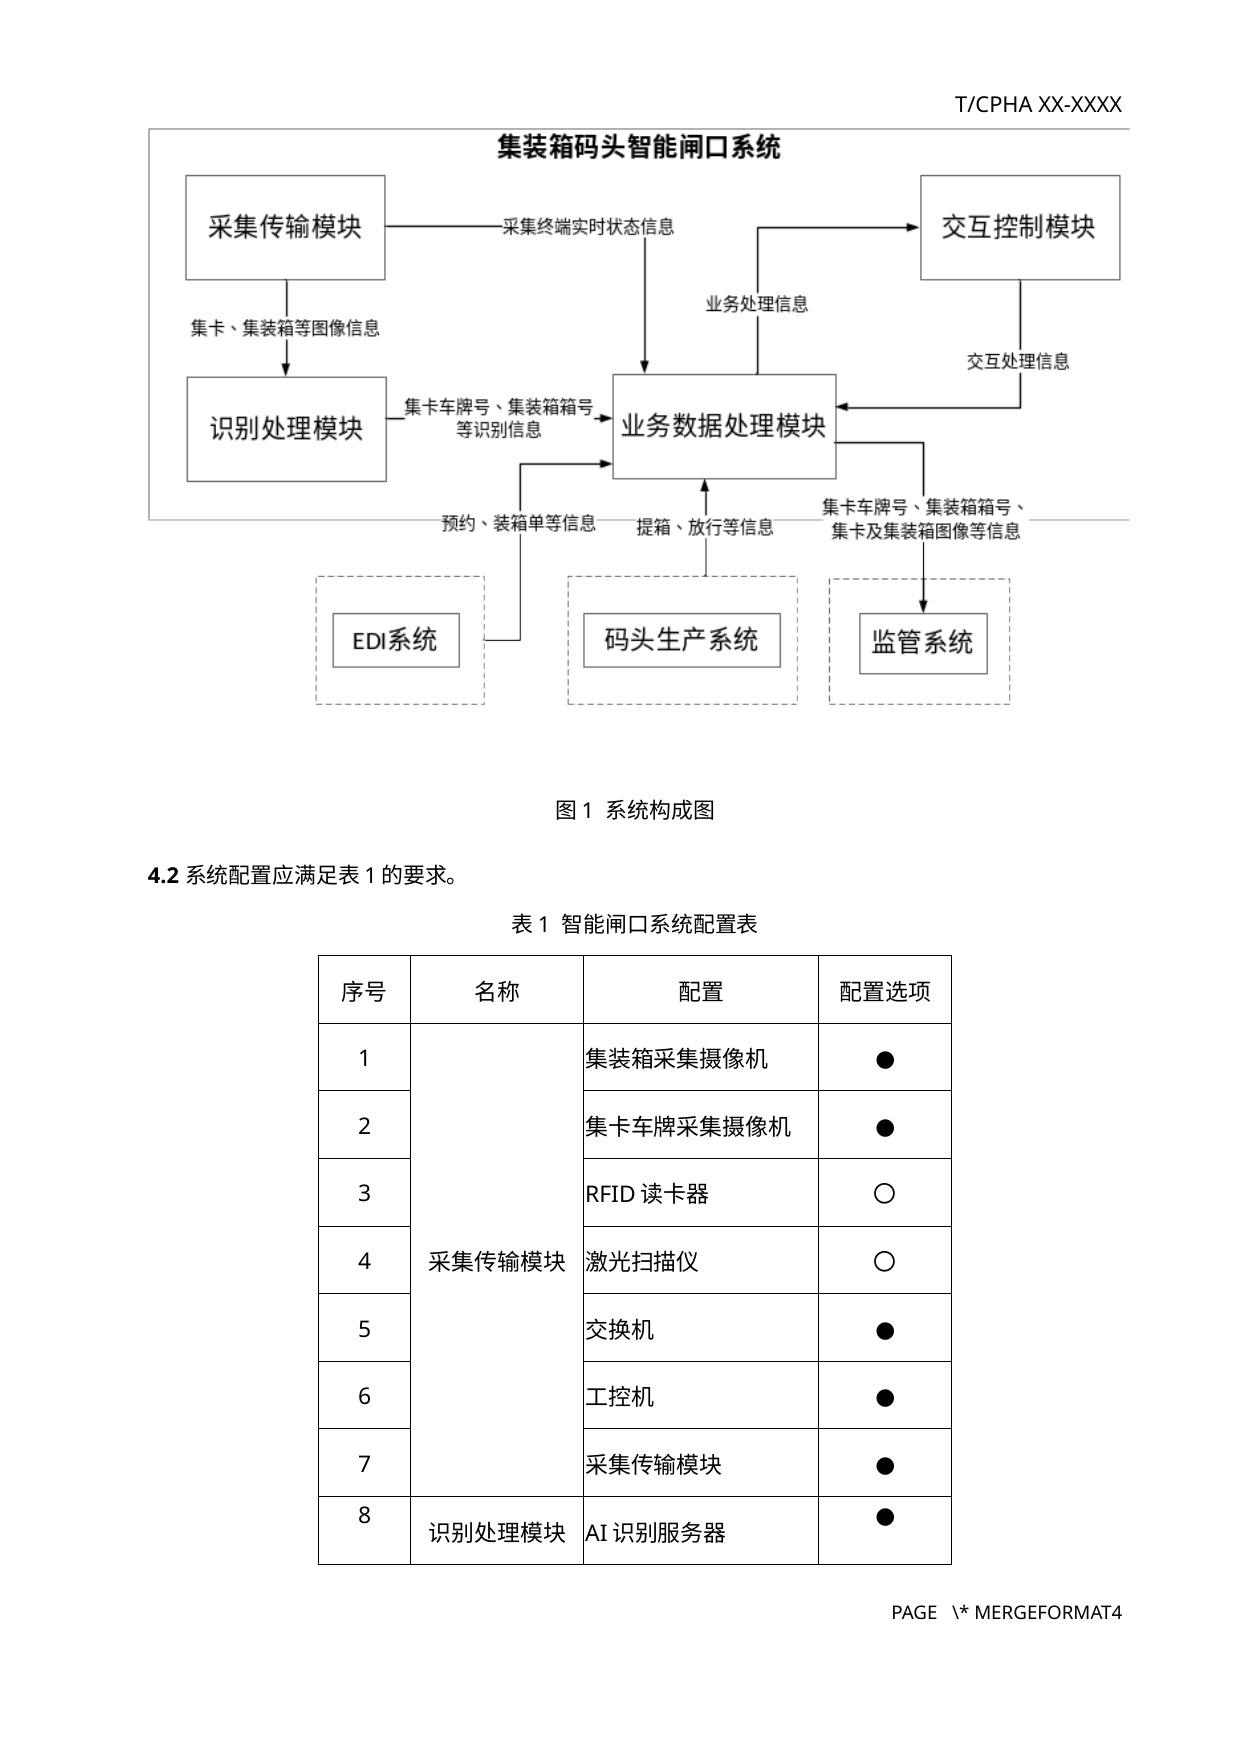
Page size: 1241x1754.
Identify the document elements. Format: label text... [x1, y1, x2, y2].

table_cell 集卡车牌采集摄像机 [584, 1091, 818, 1158]
table_cell ● [819, 1294, 951, 1361]
table_cell 7 [319, 1429, 410, 1496]
table_cell 5 [319, 1294, 410, 1361]
table_cell 6 [319, 1362, 410, 1428]
table_cell RFID读卡器 [584, 1159, 818, 1226]
table_cell ● [819, 1024, 951, 1090]
table_cell 8 [319, 1497, 410, 1563]
table_cell 识别处理模块 [411, 1497, 583, 1563]
table_cell 1 [319, 1024, 410, 1090]
table_cell 采集传输模块 [411, 1024, 583, 1496]
table_header 配置选项 [819, 956, 951, 1023]
table_cell 3 [319, 1159, 410, 1226]
table_cell 〇 [819, 1159, 951, 1226]
list 4.2 系统配置应满足表1的要求。 [148, 858, 1122, 890]
table_cell 采集传输模块 [584, 1429, 818, 1496]
table_cell ● [819, 1362, 951, 1428]
table_cell ● [819, 1091, 951, 1158]
table_cell 集装箱采集摄像机 [584, 1024, 818, 1090]
table_cell 激光扫描仪 [584, 1227, 818, 1293]
table_header 名称 [411, 956, 583, 1023]
table_cell ● [819, 1497, 951, 1563]
table_cell 4 [319, 1227, 410, 1293]
table_cell 交换机 [584, 1294, 818, 1361]
table_cell AI识别服务器 [584, 1497, 818, 1563]
text 表1 智能闸口系统配置表 [148, 906, 1122, 939]
table_cell 工控机 [584, 1362, 818, 1428]
table_cell ● [819, 1429, 951, 1496]
list 图1 系统构成图 [148, 793, 1122, 825]
table_cell 2 [319, 1091, 410, 1158]
table_cell 〇 [819, 1227, 951, 1293]
table_header 配置 [584, 956, 818, 1023]
table_header 序号 [319, 956, 410, 1023]
